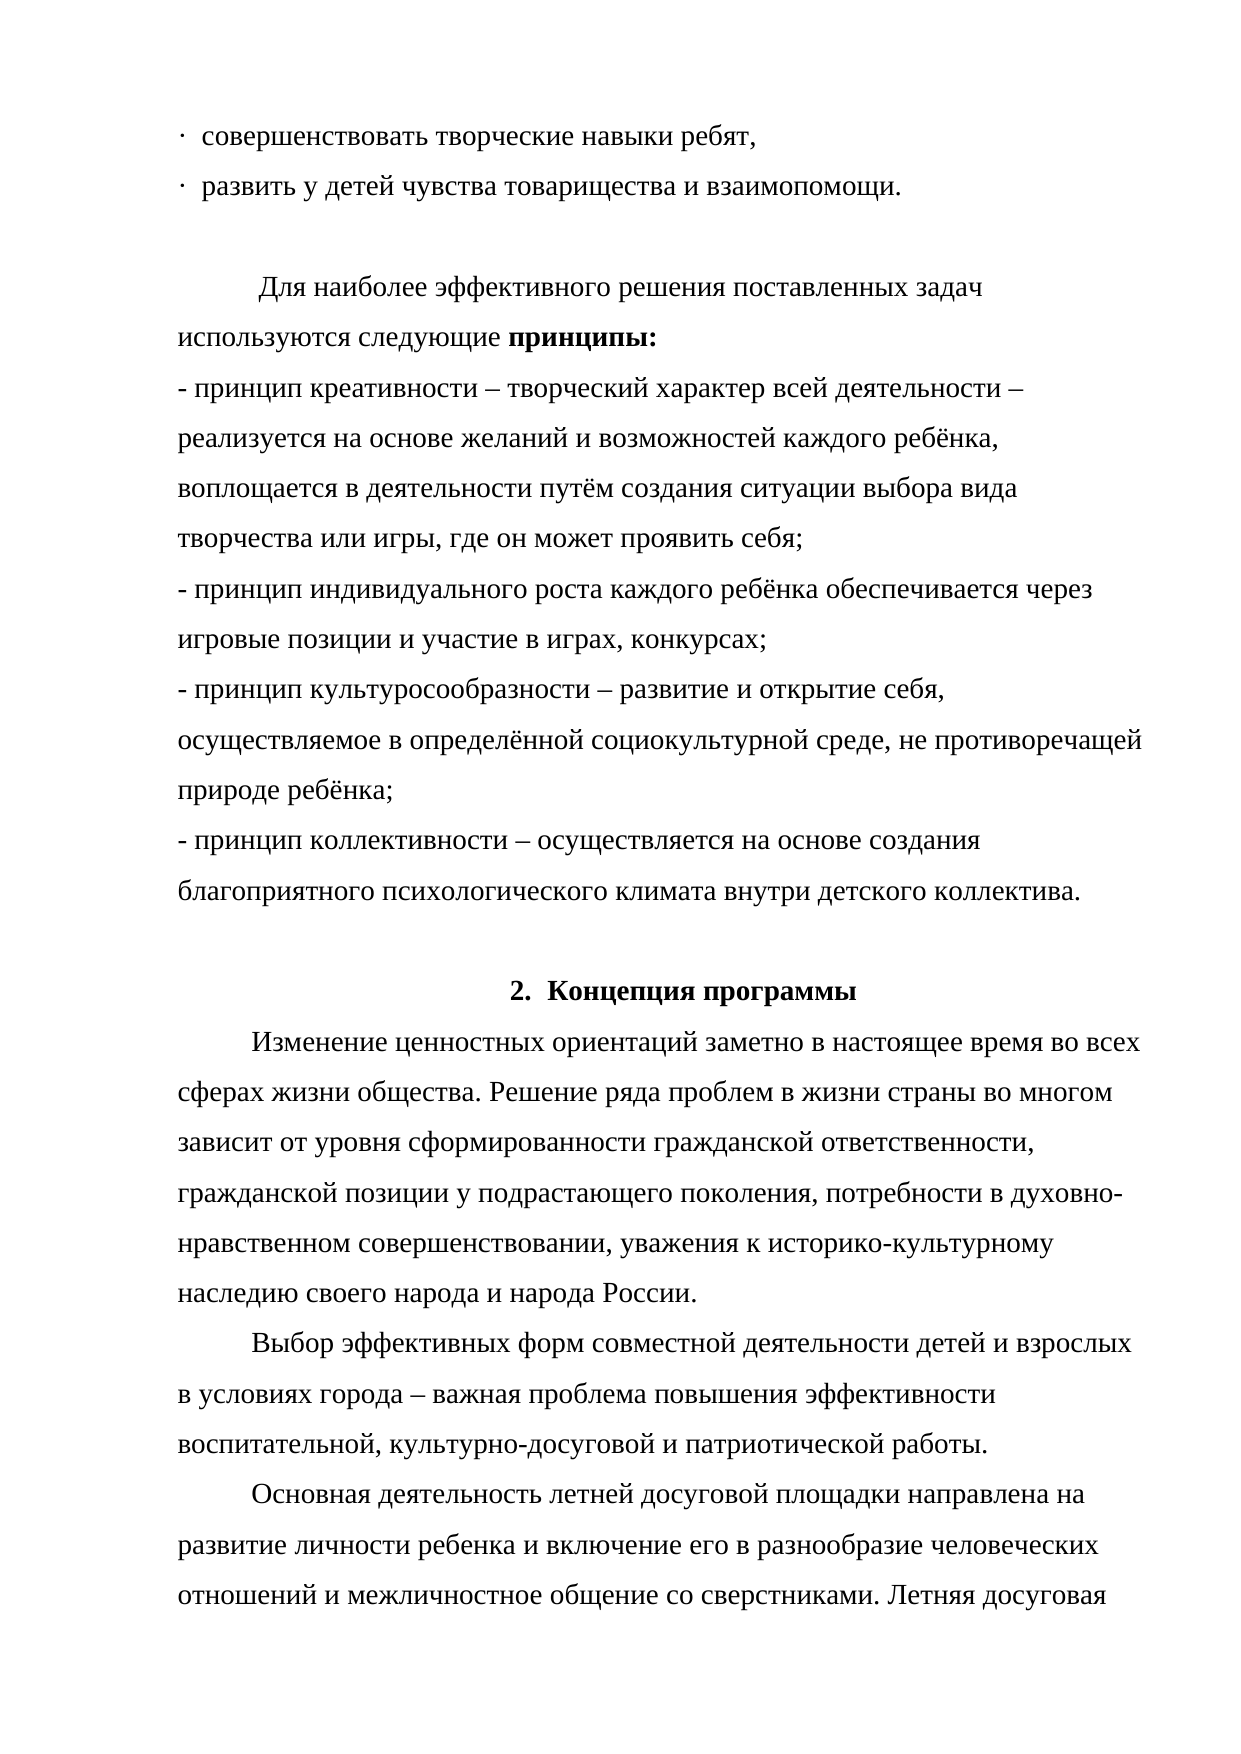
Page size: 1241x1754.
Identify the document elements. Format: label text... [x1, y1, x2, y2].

text · развить у детей чувства товарищества и взаимопомощи. [177, 168, 1152, 202]
text - принцип культуросообразности – развитие и открытие себя, осуществляемое в определённой социокультурной среде, не противоречащей природе ребёнка; [177, 672, 1152, 806]
text - принцип индивидуального роста каждого ребёнка обеспечивается через игровые позиции и участие в играх, конкурсах; [177, 571, 1152, 655]
list Концепция программы [215, 973, 1152, 1007]
text Выбор эффективных форм совместной деятельности детей и взрослых в условиях города – важная проблема повышения эффективности воспитательной, культурно-досуговой и патриотической работы. [177, 1326, 1152, 1460]
text - принцип коллективности – осуществляется на основе создания благоприятного психологического климата внутри детского коллектива. [177, 822, 1152, 906]
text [177, 1477, 1152, 1611]
text · совершенствовать творческие навыки ребят, [177, 118, 1152, 152]
text Для наиболее эффективного решения поставленных задач используются следующие принципы: [177, 269, 1152, 353]
text Изменение ценностных ориентаций заметно в настоящее время во всех сферах жизни общества. Решение ряда проблем в жизни страны во многом зависит от уровня сформированности гражданской ответственности, гражданской позиции у подрастающего поколения, потребности в духовно-нравственном совершенствовании, уважения к историко-культурному наследию своего народа и народа России. [177, 1024, 1152, 1309]
text - принцип креативности – творческий характер всей деятельности – реализуется на основе желаний и возможностей каждого ребёнка, воплощается в деятельности путём создания ситуации выбора вида творчества или игры, где он может проявить себя; [177, 370, 1152, 554]
